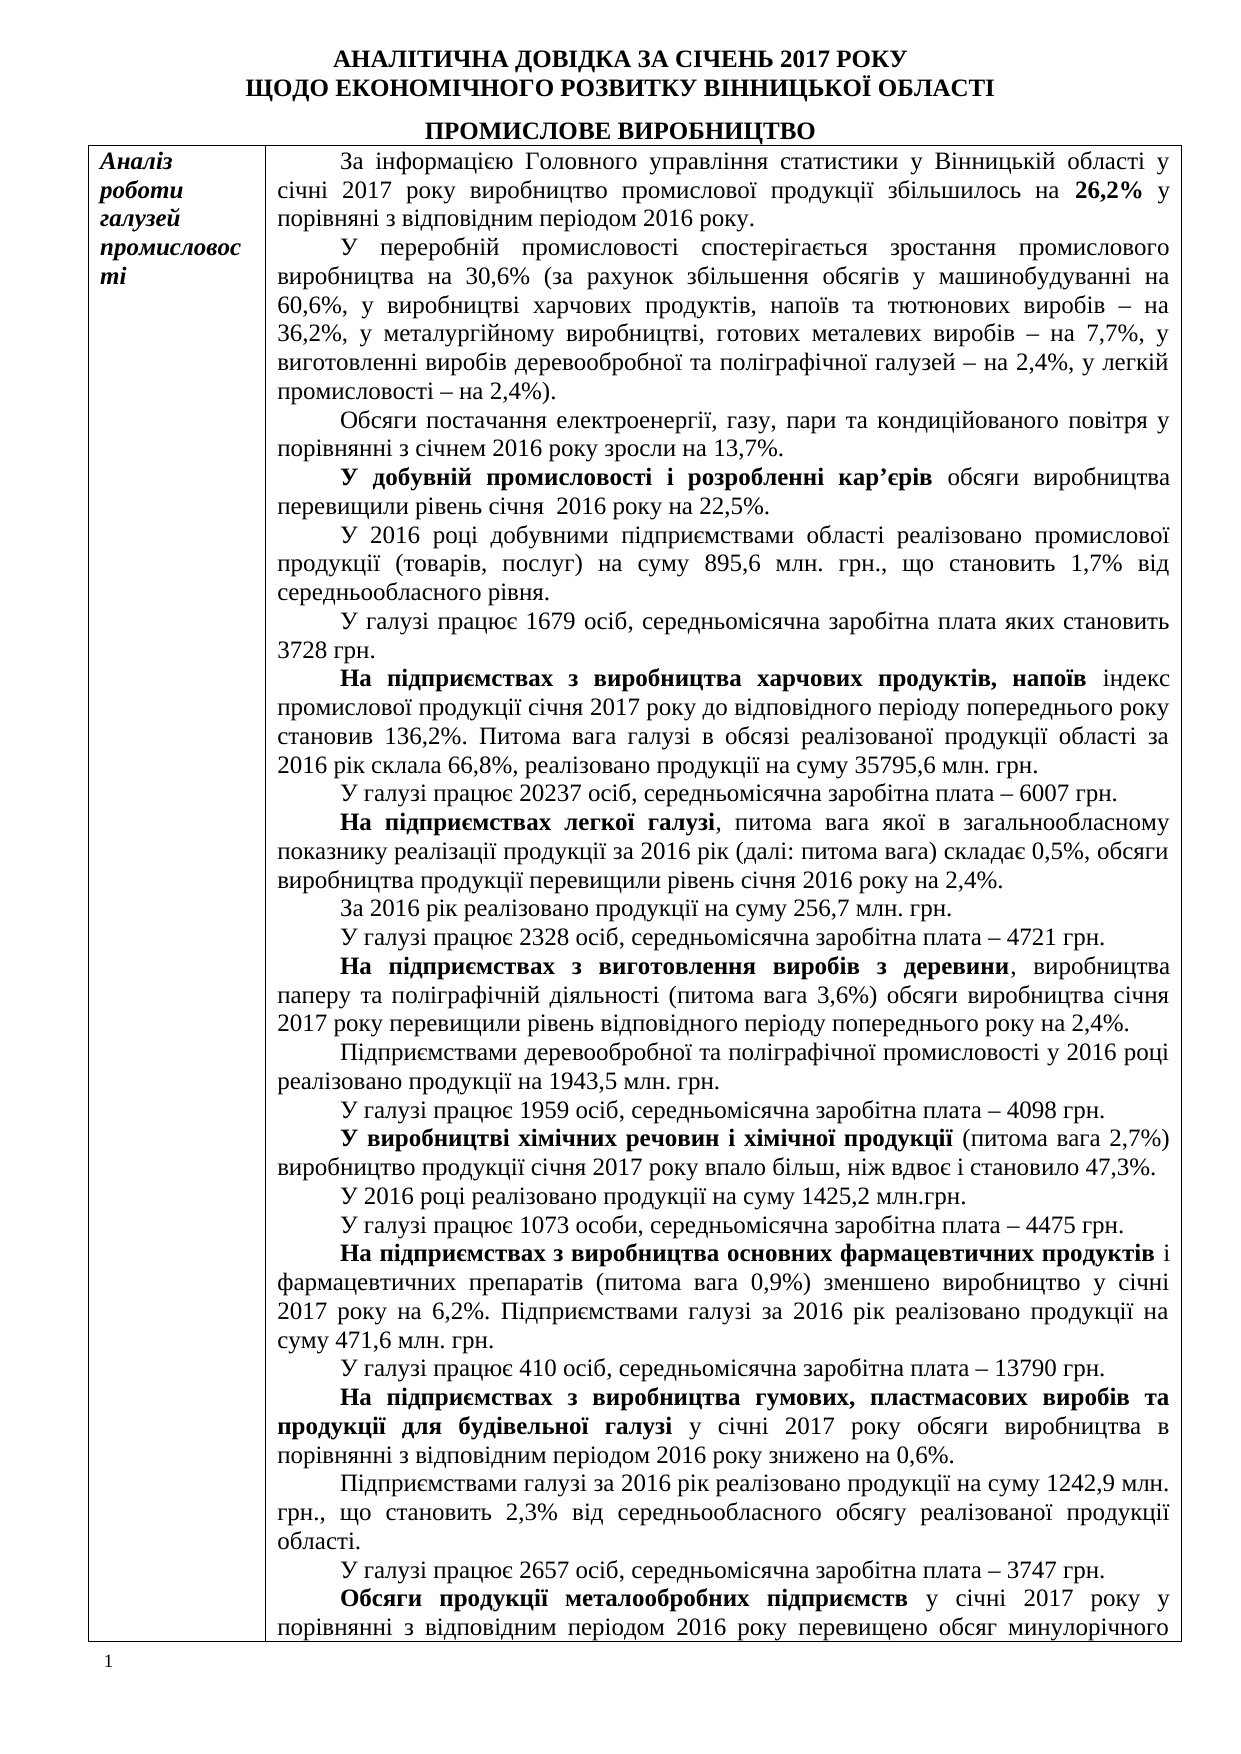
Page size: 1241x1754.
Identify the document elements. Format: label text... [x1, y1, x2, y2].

text АНАЛІТИЧНА ДОВІДКА ЗА СІЧЕНЬ 2017 РОКУ [103, 44, 1137, 73]
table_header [266, 146, 1181, 1641]
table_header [89, 146, 265, 1641]
text ПРОМИСЛОВЕ ВИРОБНИЦТВО [103, 116, 1137, 145]
text ЩОДО ЕКОНОМІЧНОГО РОЗВИТКУ ВІННИЦЬКОЇ ОБЛАСТІ [103, 73, 1137, 102]
